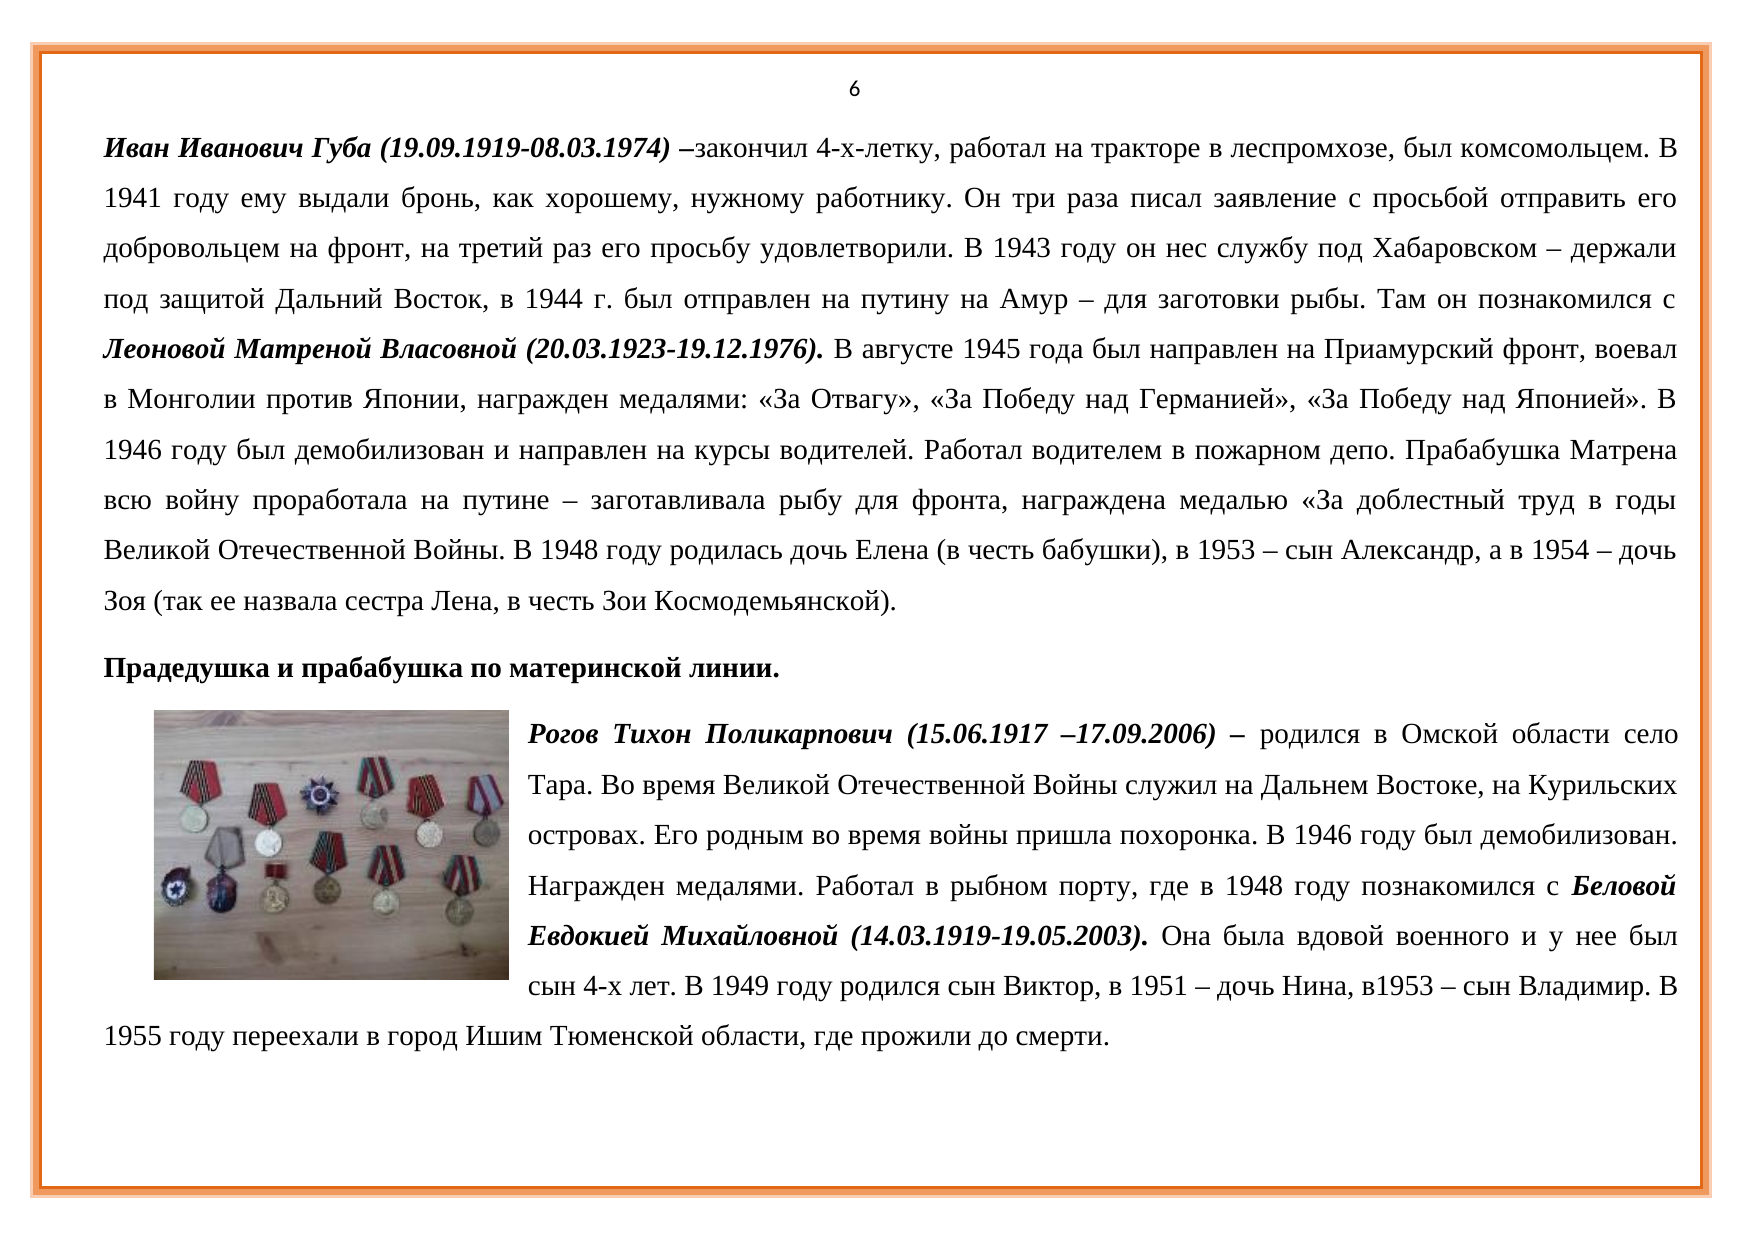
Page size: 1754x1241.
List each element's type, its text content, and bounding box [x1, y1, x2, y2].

text Прадедушка и прабабушка по материнской линии. [103, 650, 1679, 683]
text Иван Иванович Губа (19.09.1919-08.03.1974) –закончил 4-х-летку, работал на тракторе в леспромхозе, был комсомольцем. В 1941 году ему выдали бронь, как хорошему, нужному работнику. Он три раза писал заявление с просьбой отправить его добровольцем на фронт, на третий раз его просьбу удовлетворили. В 1943 году он нес службу под Хабаровском – держали под защитой Дальний Восток, в 1944 г. был отправлен на путину на Амур – для заготовки рыбы. Там он познакомился с Леоновой Матреной Власовной (20.03.1923-19.12.1976). В августе 1945 года был направлен на Приамурский фронт, воевал в Монголии против Японии, награжден медалями: «За Отвагу», «За Победу над Германией», «За Победу над Японией». В 1946 году был демобилизован и направлен на курсы водителей. Работал водителем в пожарном депо. Прабабушка Матрена всю войну проработала на путине – заготавливала рыбу для фронта, награждена медалью «За доблестный труд в годы Великой Отечественной Войны. В 1948 году родилась дочь Елена (в честь бабушки), в 1953 – сын Александр, а в 1954 – дочь Зоя (так ее назвала сестра Лена, в честь Зои Космодемьянской). [103, 130, 1679, 616]
text Рогов Тихон Поликарпович (15.06.1917 –17.09.2006) – родился в Омской области село Тара. Во время Великой Отечественной Войны служил на Дальнем Востоке, на Курильских островах. Его родным во время войны пришла похоронка. В 1946 году был демобилизован. Награжден медалями. Работал в рыбном порту, где в 1948 году познакомился с Беловой Евдокией Михайловной (14.03.1919-19.05.2003). Она была вдовой военного и у нее был сын 4-х лет. В 1949 году родился сын Виктор, в 1951 – дочь Нина, в1953 – сын Владимир. В 1955 году переехали в город Ишим Тюменской области, где прожили до смерти. [103, 717, 1679, 1052]
picture [152, 710, 509, 978]
